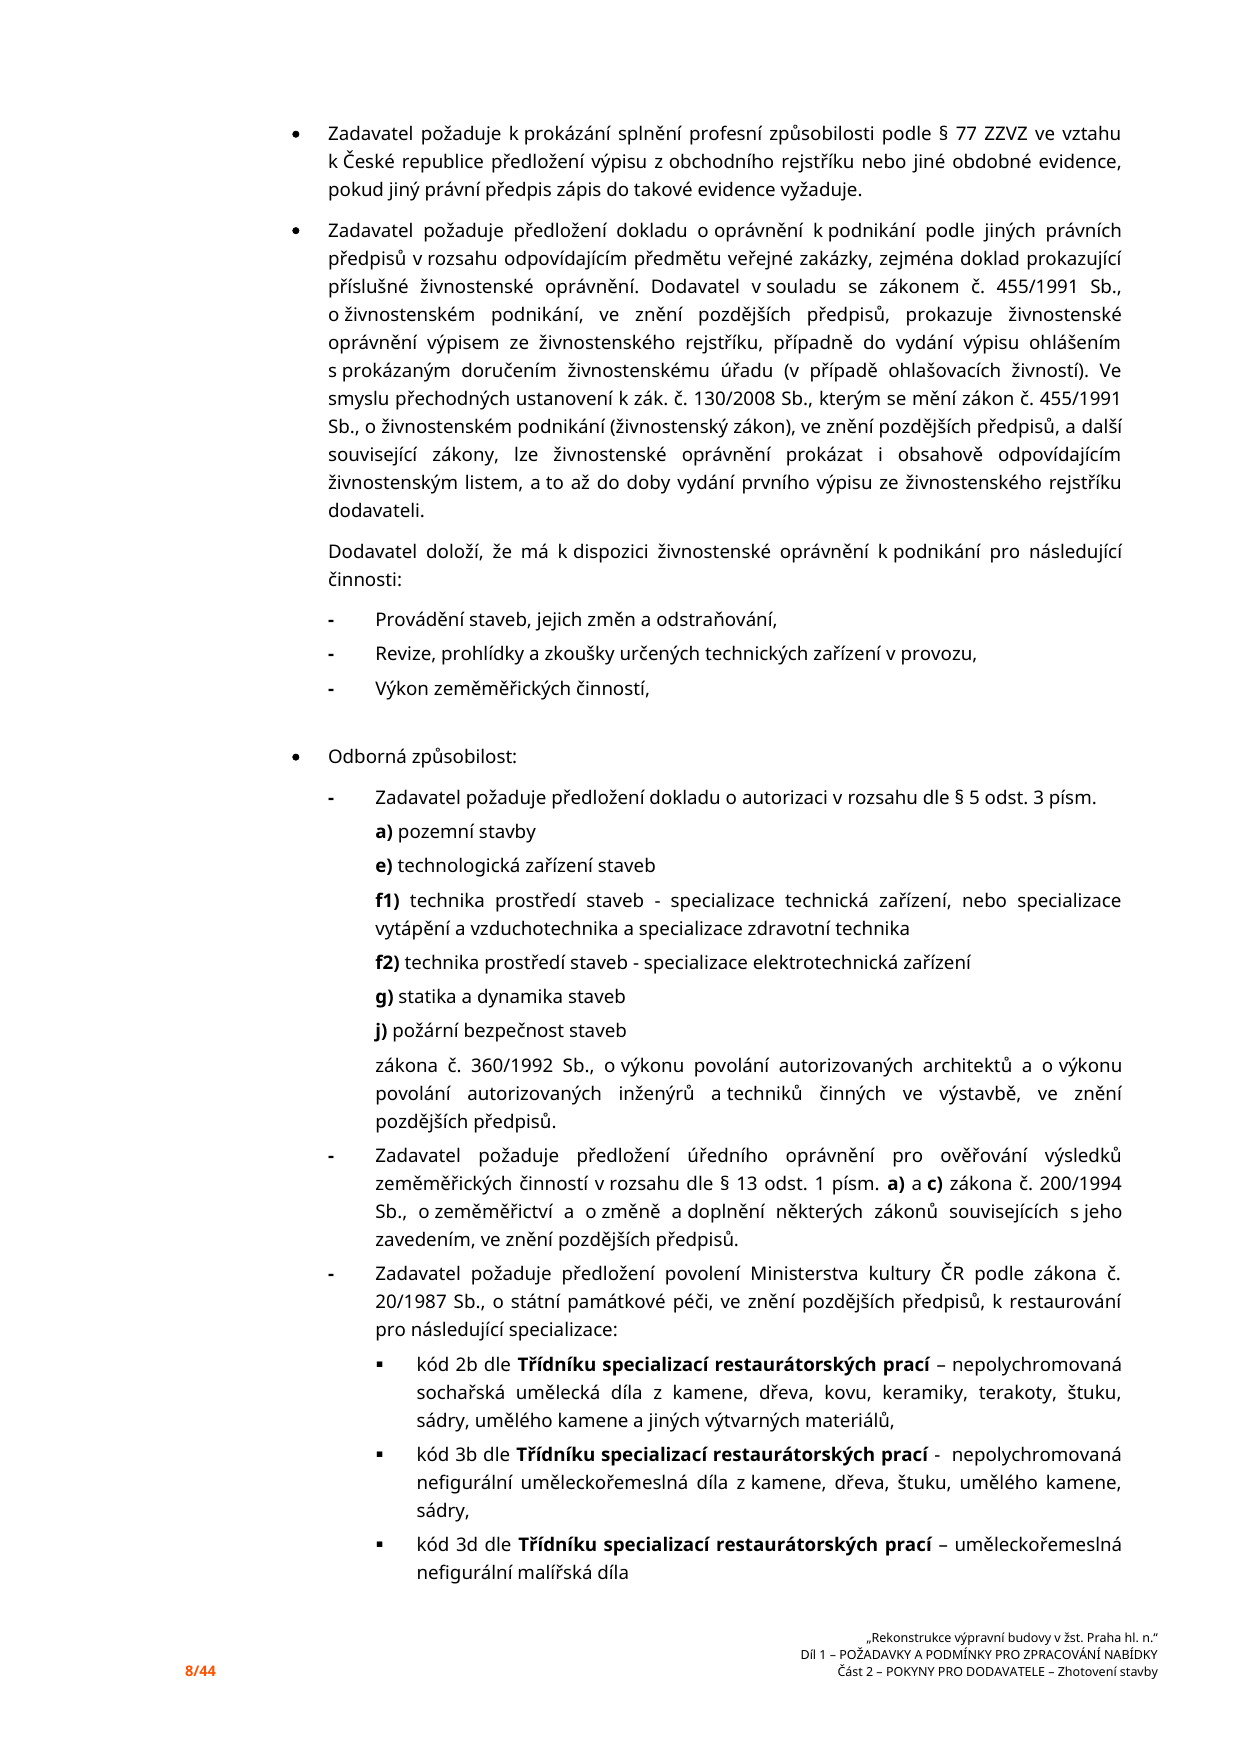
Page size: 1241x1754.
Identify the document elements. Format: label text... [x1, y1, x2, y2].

text kód 2b dle Třídníku specializací restaurátorských prací – nepolychromovaná sochařská umělecká díla z kamene, dřeva, kovu, keramiky, terakoty, štuku, sádry, umělého kamene a jiných výtvarných materiálů, [375, 1351, 1122, 1432]
text Zadavatel požaduje k prokázání splnění profesní způsobilosti podle § 77 ZZVZ ve vztahu k České republice předložení výpisu z obchodního rejstříku nebo jiné obdobné evidence, pokud jiný právní předpis zápis do takové evidence vyžaduje. [292, 121, 1122, 202]
text Zadavatel požaduje předložení úředního oprávnění pro ověřování výsledků zeměměřických činností v rozsahu dle § 13 odst. 1 písm. a) a c) zákona č. 200/1994 Sb., o zeměměřictví a o změně a doplnění některých zákonů souvisejících s jeho zavedením, ve znění pozdějších předpisů. [328, 1142, 1122, 1252]
text Zadavatel požaduje předložení dokladu o autorizaci v rozsahu dle § 5 odst. 3 písm. [328, 784, 1122, 809]
text Revize, prohlídky a zkoušky určených technických zařízení v provozu, [328, 641, 1122, 666]
text Provádění staveb, jejich změn a odstraňování, [328, 606, 1122, 632]
list zákona č. 360/1992 Sb., o výkonu povolání autorizovaných architektů a o výkonu povolání autorizovaných inženýrů a techniků činných ve výstavbě, ve znění pozdějších předpisů. [375, 1052, 1122, 1133]
text Zadavatel požaduje předložení dokladu o oprávnění k podnikání podle jiných právních předpisů v rozsahu odpovídajícím předmětu veřejné zakázky, zejména doklad prokazující příslušné živnostenské oprávnění. Dodavatel v souladu se zákonem č. 455/1991 Sb., o živnostenském podnikání, ve znění pozdějších předpisů, prokazuje živnostenské oprávnění výpisem ze živnostenského rejstříku, případně do vydání výpisu ohlášením s prokázaným doručením živnostenskému úřadu (v případě ohlašovacích živností). Ve smyslu přechodných ustanovení k zák. č. 130/2008 Sb., kterým se mění zákon č. 455/1991 Sb., o živnostenském podnikání (živnostenský zákon), ve znění pozdějších předpisů, a další související zákony, lze živnostenské oprávnění prokázat i obsahově odpovídajícím živnostenským listem, a to až do doby vydání prvního výpisu ze živnostenského rejstříku dodavateli. [292, 217, 1122, 523]
text kód 3b dle Třídníku specializací restaurátorských prací - nepolychromovaná nefigurální uměleckořemeslná díla z kamene, dřeva, štuku, umělého kamene, sádry, [375, 1441, 1122, 1523]
text kód 3d dle Třídníku specializací restaurátorských prací – uměleckořemeslná nefigurální malířská díla [375, 1532, 1122, 1585]
list f2) technika prostředí staveb - specializace elektrotechnická zařízení [375, 949, 1122, 975]
text Výkon zeměměřických činností, [328, 675, 1122, 701]
text Odborná způsobilost: [292, 743, 1122, 769]
list a) pozemní stavby [375, 818, 1122, 844]
text Zadavatel požaduje předložení povolení Ministerstva kultury ČR podle zákona č. 20/1987 Sb., o státní památkové péči, ve znění pozdějších předpisů, k restaurování pro následující specializace: [328, 1261, 1122, 1342]
list j) požární bezpečnost staveb [375, 1018, 1122, 1043]
list e) technologická zařízení staveb [375, 853, 1122, 878]
text Dodavatel doloží, že má k dispozici živnostenské oprávnění k podnikání pro následující činnosti: [328, 538, 1122, 591]
list g) statika a dynamika staveb [375, 983, 1122, 1009]
list f1) technika prostředí staveb - specializace technická zařízení, nebo specializace vytápění a vzduchotechnika a specializace zdravotní technika [375, 887, 1122, 940]
